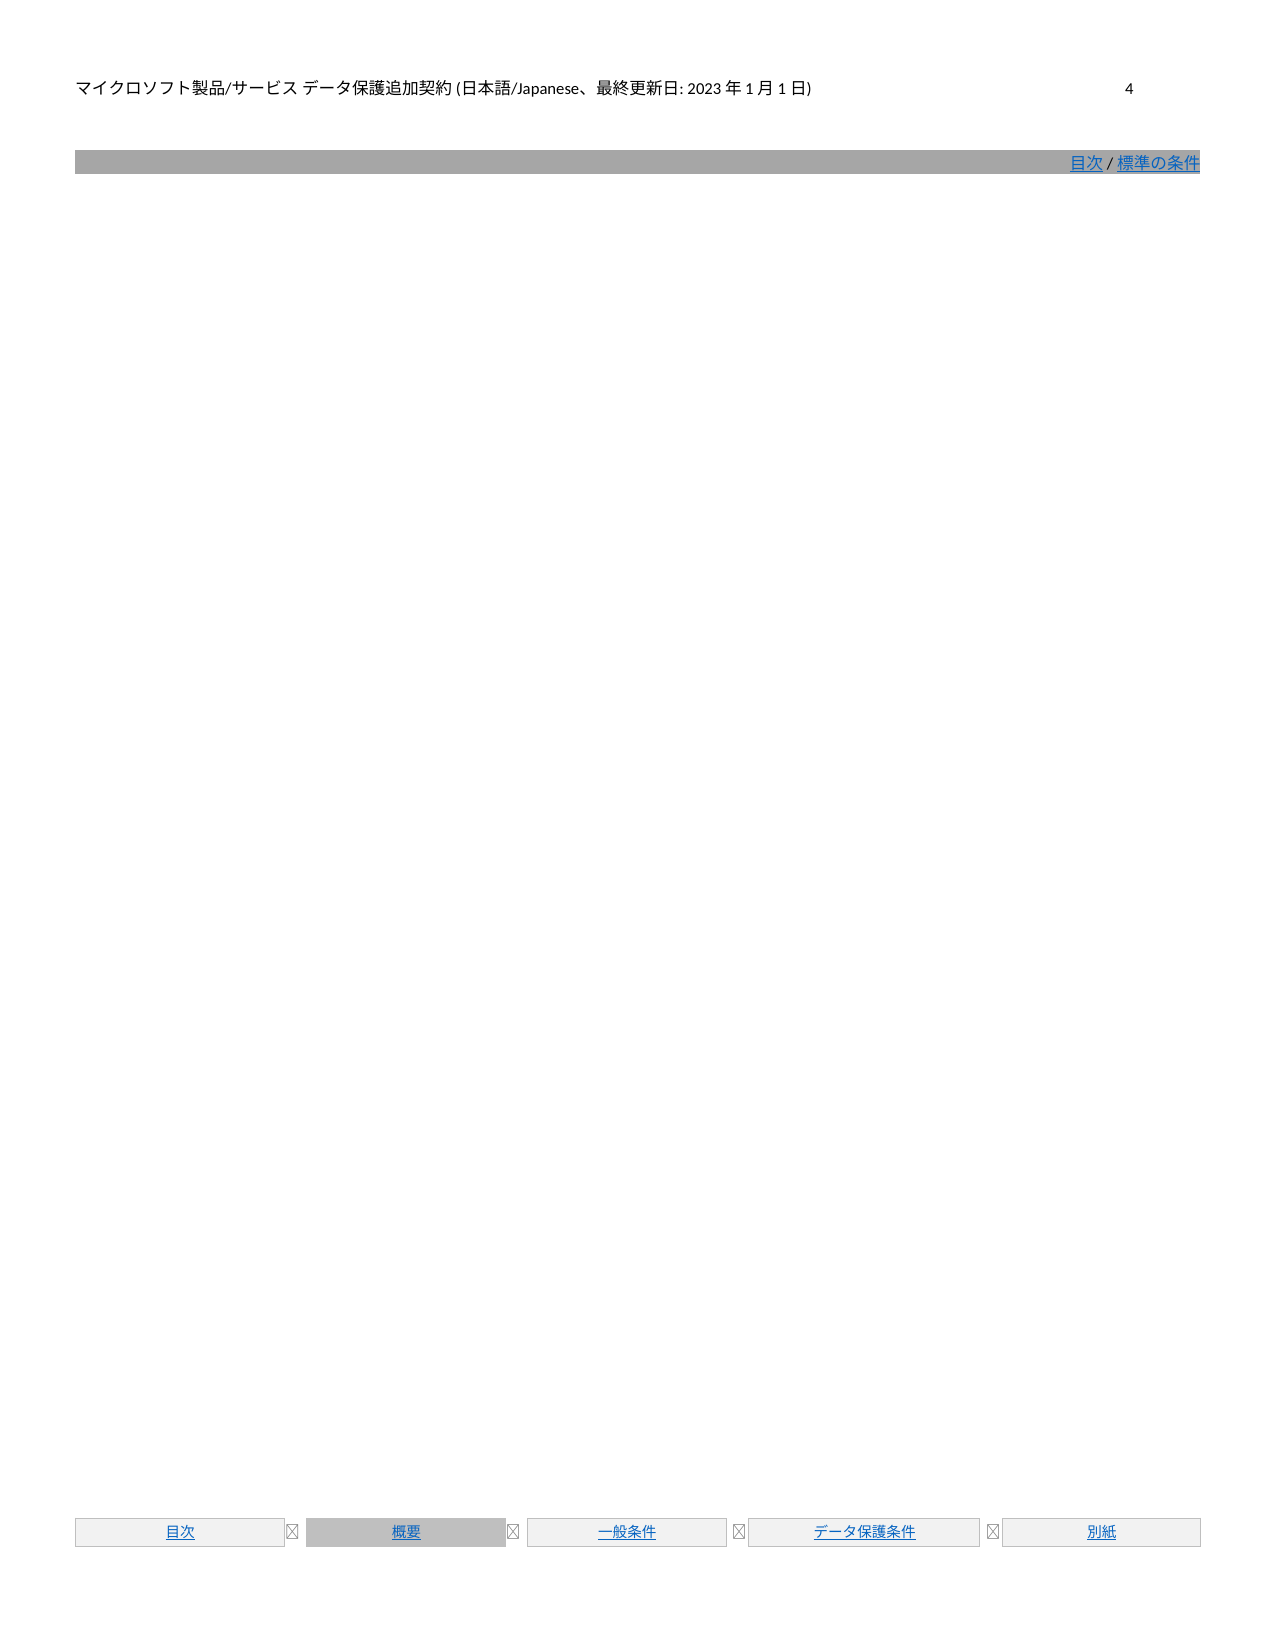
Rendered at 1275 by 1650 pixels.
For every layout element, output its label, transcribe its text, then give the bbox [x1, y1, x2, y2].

list 目次 / 標準の条件 [75, 150, 1200, 174]
